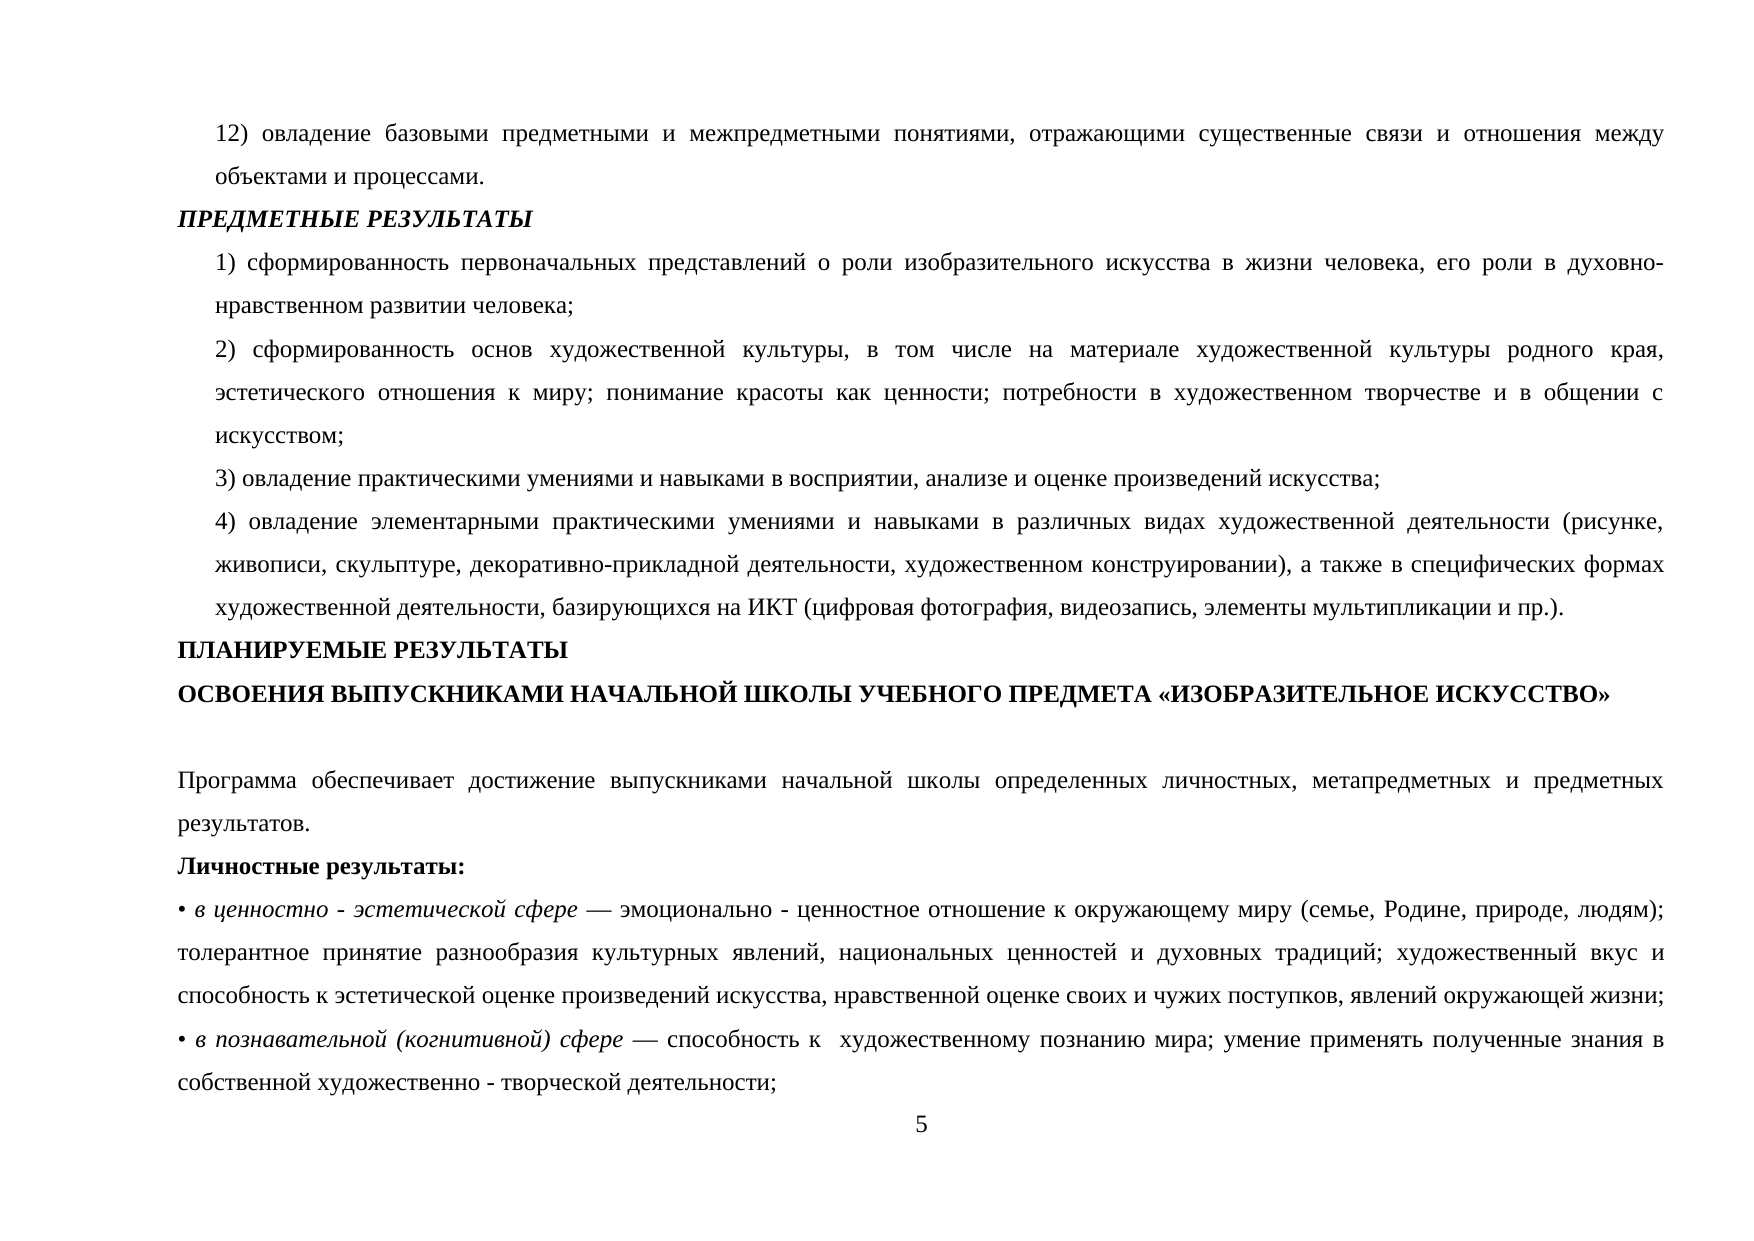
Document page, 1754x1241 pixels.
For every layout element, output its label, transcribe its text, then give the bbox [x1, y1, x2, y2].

text 3) овладение практическими умениями и навыками в восприятии, анализе и оценке произведений искусства; [215, 463, 1665, 492]
text Программа обеспечивает достижение выпускниками начальной школы определенных личностных, метапредметных и предметных результатов. [177, 765, 1665, 837]
text 4) овладение элементарными практическими умениями и навыками в различных видах художественной деятельности (рисунке, живописи, скульптуре, декоративно-прикладной деятельности, художественном конструировании), а также в специфических формах художественной деятельности, базирующихся на ИКТ (цифровая фотография, видеозапись, элементы мультипликации и пр.). [215, 506, 1665, 621]
text ОСВОЕНИЯ ВЫПУСКНИКАМИ НАЧАЛЬНОЙ ШКОЛЫ УЧЕБНОГО ПРЕДМЕТА «ИЗОБРАЗИТЕЛЬНОЕ ИСКУССТВО» [177, 679, 1665, 707]
text ПРЕДМЕТНЫЕ РЕЗУЛЬТАТЫ [177, 204, 1665, 233]
text 1) сформированность первоначальных представлений о роли изобразительного искусства в жизни человека, его роли в духовно-нравственном развитии человека; [215, 247, 1665, 319]
text • в познавательной (когнитивной) сфере — способность к художественному познанию мира; умение применять полученные знания в собственной художественно - творческой деятельности; [177, 1024, 1665, 1096]
text ПЛАНИРУЕМЫЕ РЕЗУЛЬТАТЫ [177, 636, 1665, 664]
text 2) сформированность основ художественной культуры, в том числе на материале художественной культуры родного края, эстетического отношения к миру; понимание красоты как ценности; потребности в художественном творчестве и в общении с искусством; [215, 334, 1665, 449]
text Личностные результаты: [177, 851, 1665, 880]
text • в ценностно - эстетической сфере — эмоционально - ценностное отношение к окружающему миру (семье, Родине, природе, людям); толерантное принятие разнообразия культурных явлений, национальных ценностей и духовных традиций; художественный вкус и способность к эстетической оценке произведений искусства, нравственной оценке своих и чужих поступков, явлений окружающей жизни; [177, 894, 1665, 1009]
text 12) овладение базовыми предметными и межпредметными понятиями, отражающими существенные связи и отношения между объектами и процессами. [215, 118, 1665, 190]
